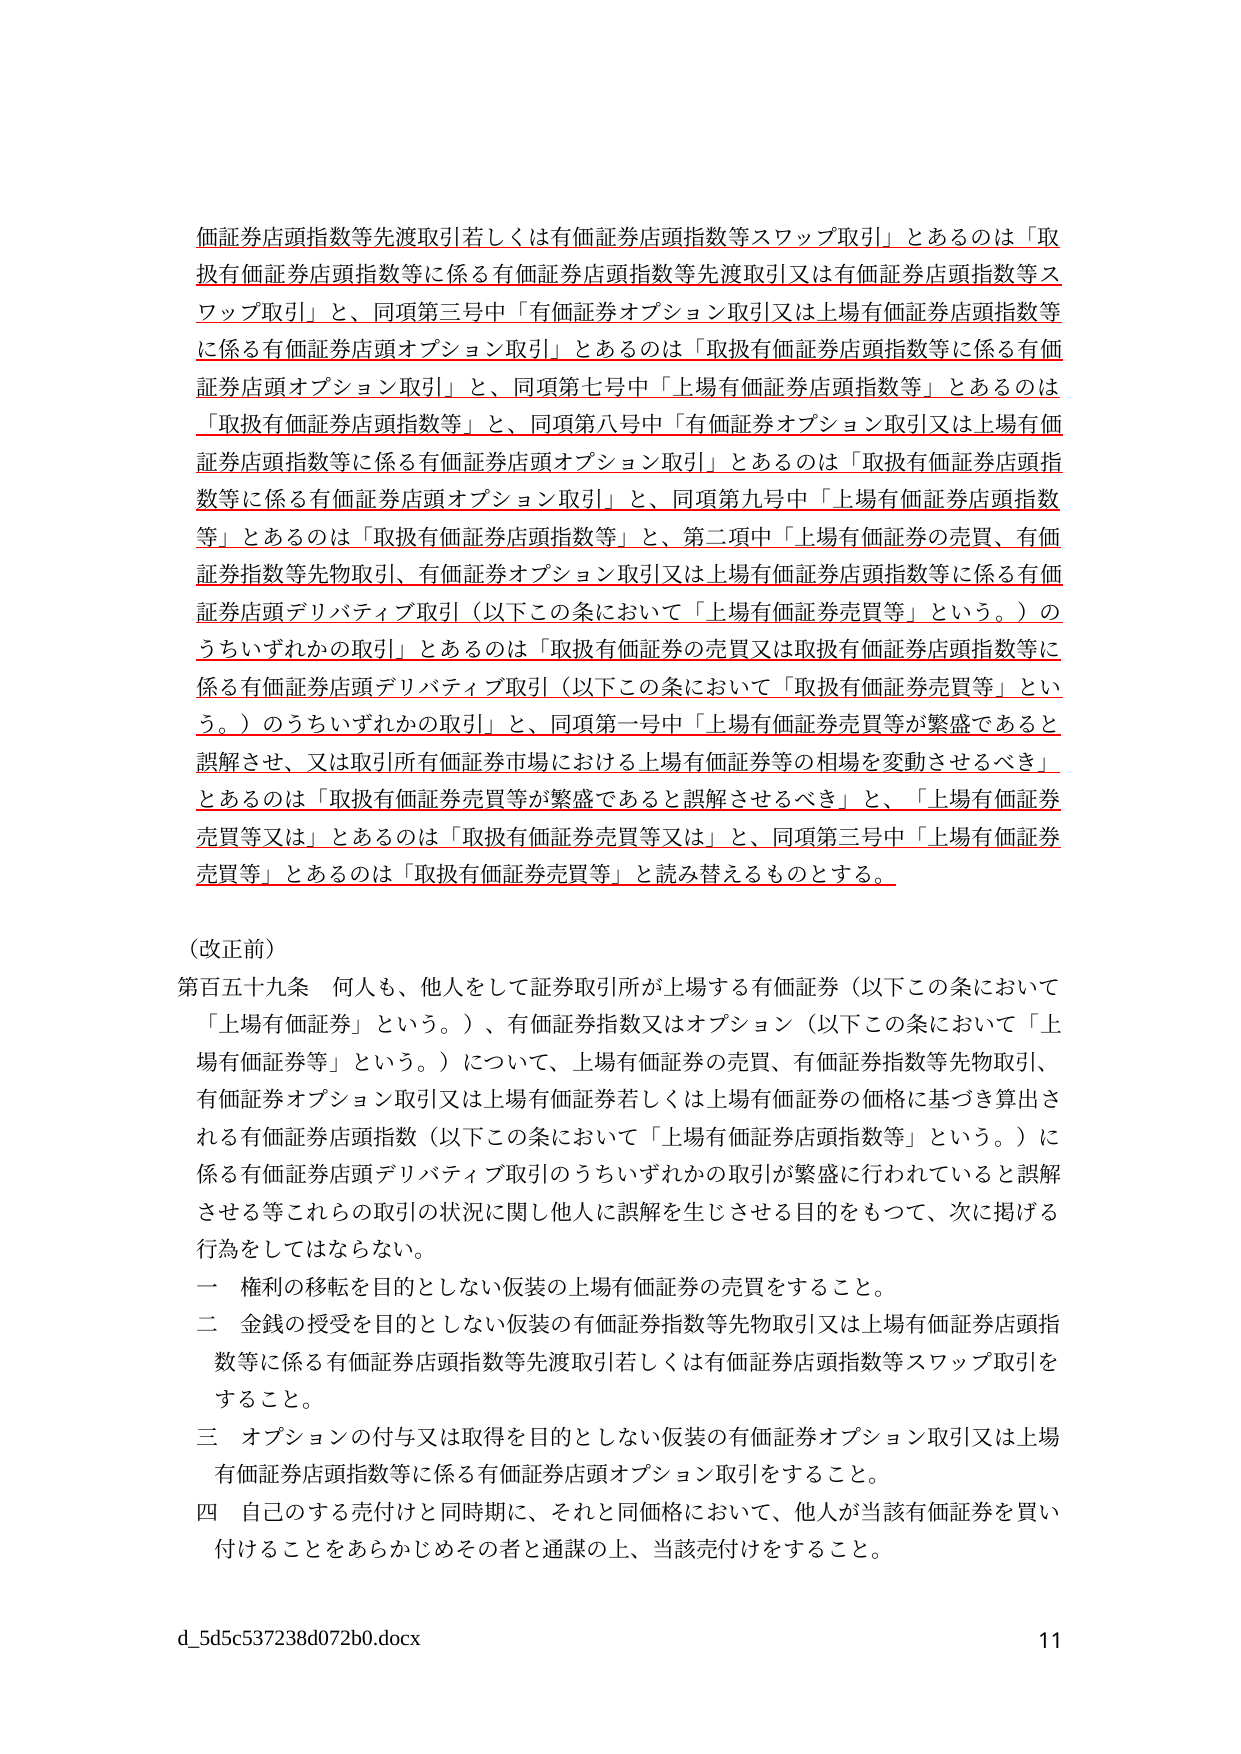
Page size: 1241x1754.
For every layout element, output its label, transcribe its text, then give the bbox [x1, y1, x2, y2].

text 第百五十九条 何人も、他人をして証券取引所が上場する有価証券（以下この条において「上場有価証券」という。）、有価証券指数又はオプション（以下この条において「上場有価証券等」という。）について、上場有価証券の売買、有価証券指数等先物取引、有価証券オプション取引又は上場有価証券若しくは上場有価証券の価格に基づき算出される有価証券店頭指数（以下この条において「上場有価証券店頭指数等」という。）に係る有価証券店頭デリバティブ取引のうちいずれかの取引が繁盛に行われていると誤解させる等これらの取引の状況に関し他人に誤解を生じさせる目的をもつて、次に掲げる行為をしてはならない。 [177, 967, 1063, 1267]
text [177, 217, 1063, 892]
text 三 オプションの付与又は取得を目的としない仮装の有価証券オプション取引又は上場有価証券店頭指数等に係る有価証券店頭オプション取引をすること。 [196, 1417, 1063, 1492]
text 一 権利の移転を目的としない仮装の上場有価証券の売買をすること。 [196, 1267, 1063, 1304]
text （改正前） [177, 929, 1063, 967]
text 二 金銭の授受を目的としない仮装の有価証券指数等先物取引又は上場有価証券店頭指数等に係る有価証券店頭指数等先渡取引若しくは有価証券店頭指数等スワップ取引をすること。 [196, 1304, 1063, 1417]
text 四 自己のする売付けと同時期に、それと同価格において、他人が当該有価証券を買い付けることをあらかじめその者と通謀の上、当該売付けをすること。 [196, 1492, 1063, 1567]
